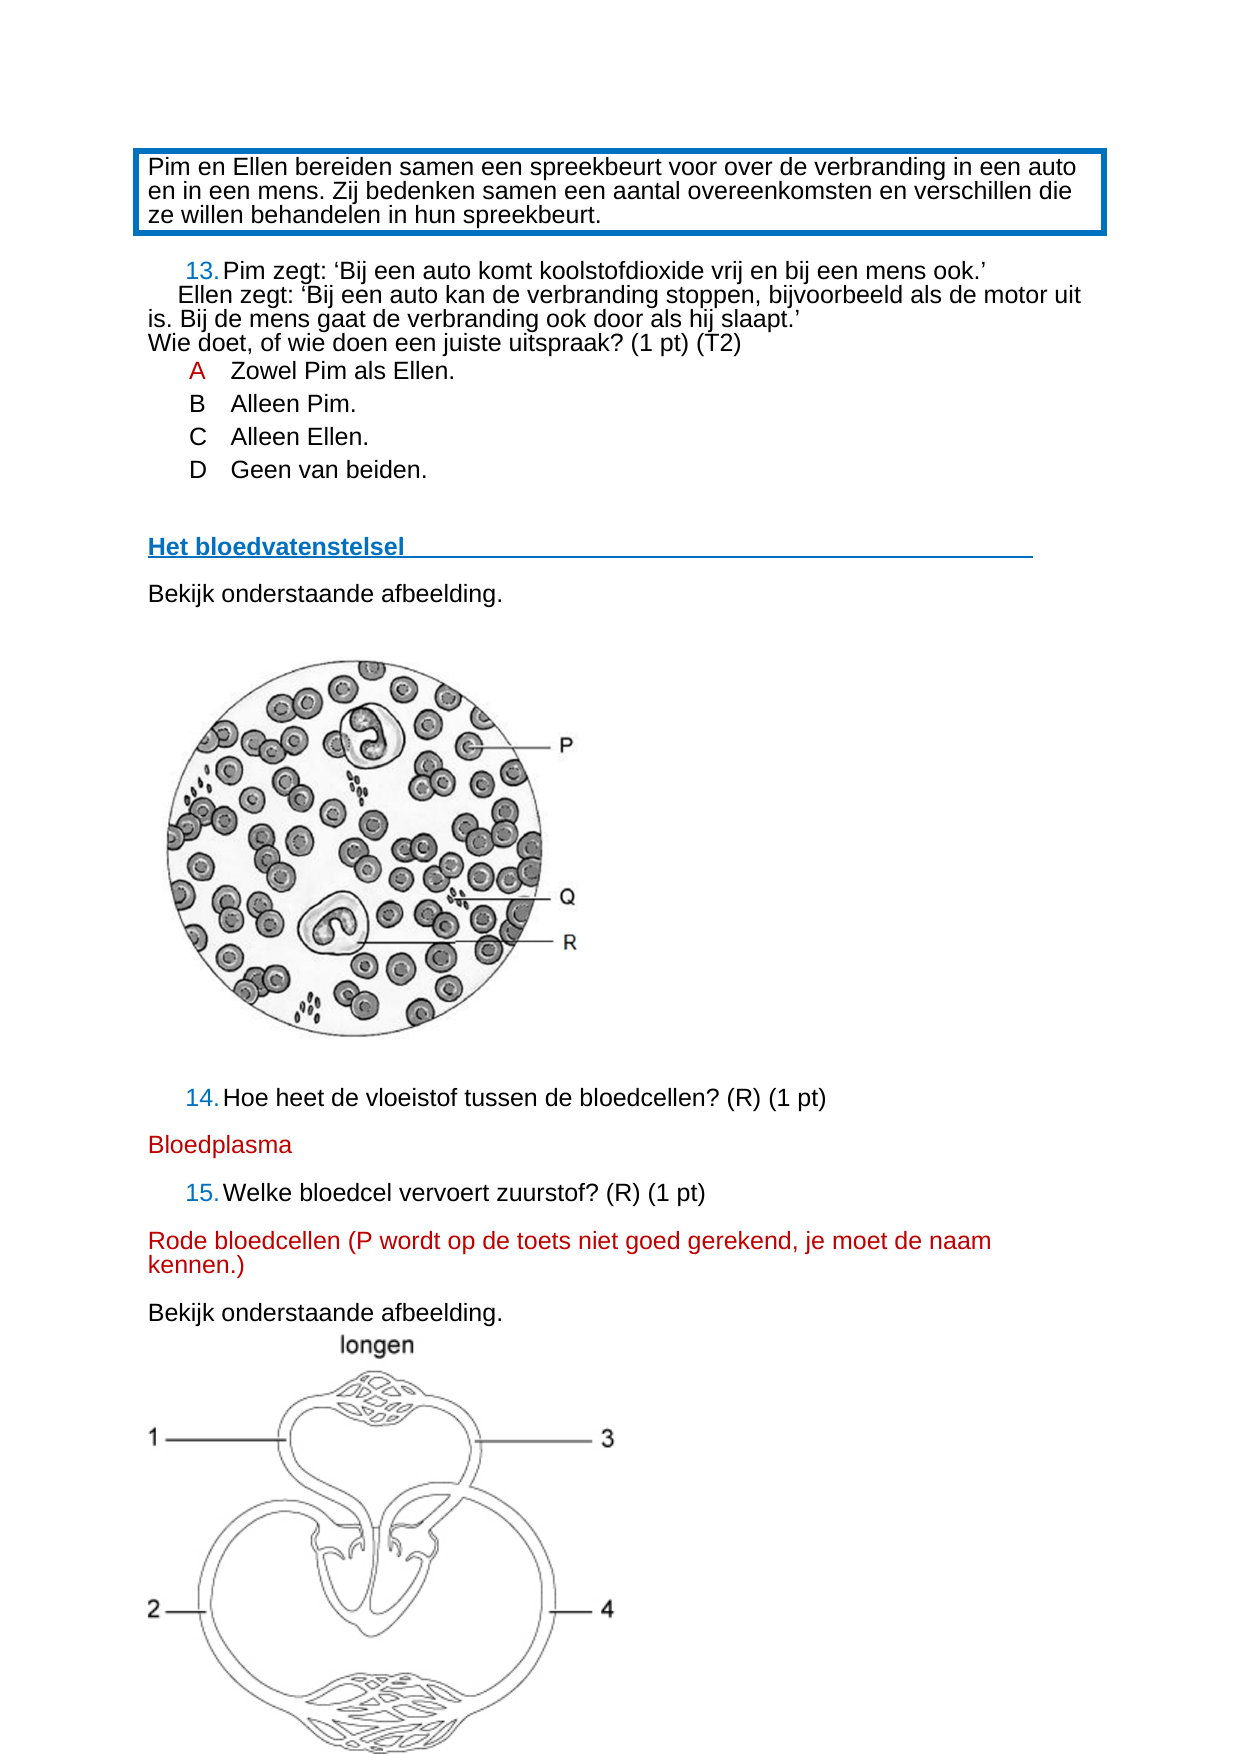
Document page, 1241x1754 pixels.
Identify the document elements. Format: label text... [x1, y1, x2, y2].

text Bekijk onderstaande afbeelding. [148, 1302, 1093, 1326]
text Bloedplasma [148, 1135, 1093, 1159]
text A Zowel Pim als Ellen. [189, 356, 1093, 385]
text Bekijk onderstaande afbeelding. [148, 584, 1093, 608]
text Het bloedvatenstelsel [148, 536, 1093, 560]
picture [147, 1332, 615, 1754]
text Ellen zegt: ‘Bij een auto kan de verbranding stoppen, bijvoorbeeld als de motor uit is. Bij de mens gaat de verbranding ook door als hij slaapt.’ [148, 284, 1093, 332]
picture [162, 657, 580, 1039]
list Hoe heet de vloeistof tussen de bloedcellen? (R) (1 pt) [185, 1087, 1093, 1111]
list Welke bloedcel vervoert zuurstof? (R) (1 pt) [185, 1183, 1093, 1207]
list Pim zegt: ‘Bij een auto komt koolstofdioxide vrij en bij een mens ook.’ [185, 260, 1093, 284]
text B Alleen Pim. [189, 389, 1093, 418]
text Rode bloedcellen (P wordt op de toets niet goed gerekend, je moet de naam kennen.) [148, 1231, 1093, 1278]
text D Geen van beiden. [189, 455, 1093, 484]
text C Alleen Ellen. [189, 422, 1093, 451]
text Pim en Ellen bereiden samen een spreekbeurt voor over de verbranding in een auto en in een mens. Zij bedenken samen een aantal overeenkomsten en verschillen die ze willen behandelen in hun spreekbeurt. [139, 154, 1101, 230]
text Wie doet, of wie doen een juiste uitspraak? (1 pt) (T2) [148, 332, 1093, 356]
